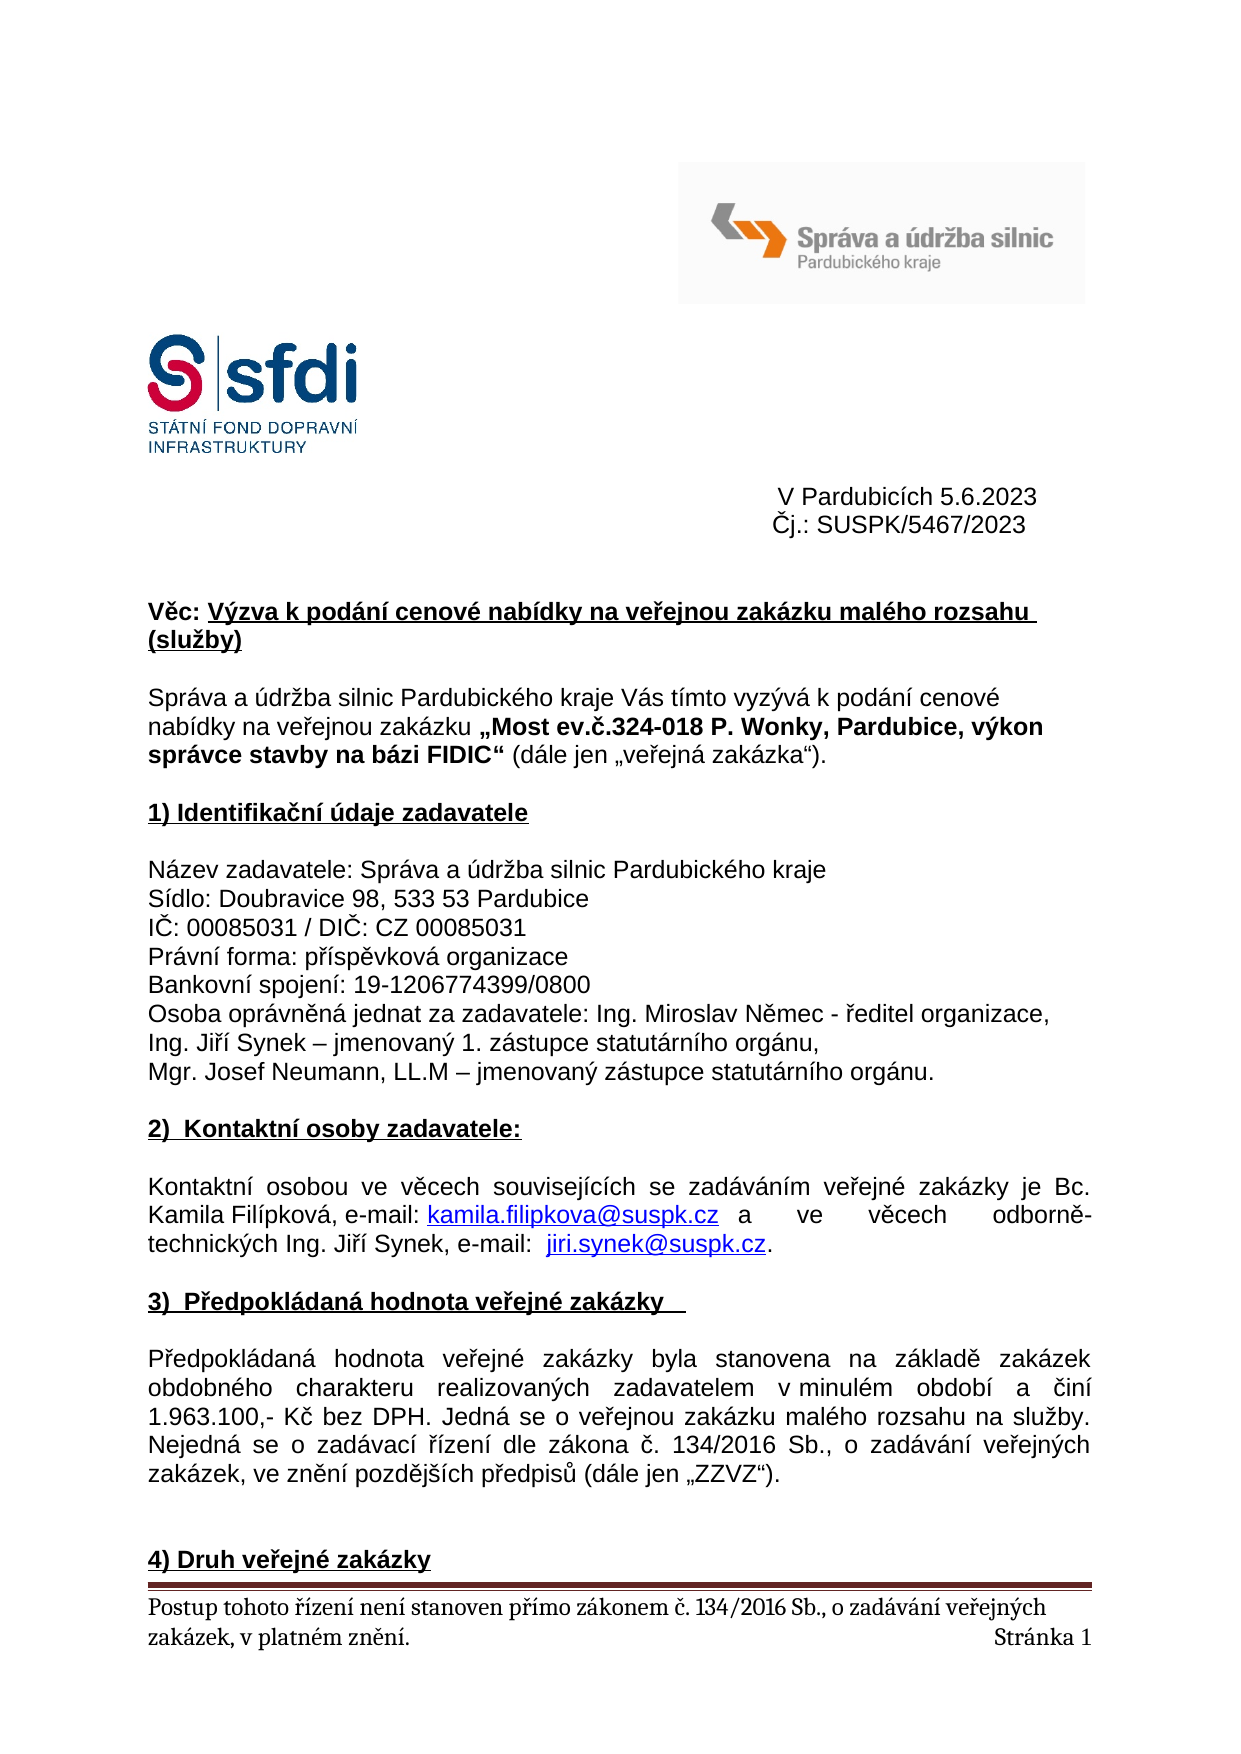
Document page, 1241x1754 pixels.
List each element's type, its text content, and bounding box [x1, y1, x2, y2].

text 2) Kontaktní osoby zadavatele: [148, 1114, 1092, 1143]
text Sídlo: Doubravice 98, 533 53 Pardubice [148, 884, 1092, 913]
text Čj.: SUSPK/5467/2023 [148, 510, 1092, 539]
text IČ: 00085031 / DIČ: CZ 00085031 [148, 913, 1092, 941]
picture [678, 162, 1086, 304]
text Věc: Výzva k podání cenové nabídky na veřejnou zakázku malého rozsahu (služby) [148, 596, 1092, 654]
text Bankovní spojení: 19-1206774399/0800 [148, 970, 1092, 999]
text Správa a údržba silnic Pardubického kraje Vás tímto vyzývá k podání cenové nabídky na veřejnou zakázku „Most ev.č.324-018 P. Wonky, Pardubice, výkon správce stavby na bázi FIDIC“ (dále jen „veřejná zakázka“). [148, 683, 1092, 769]
text Mgr. Josef Neumann, LL.M – jmenovaný zástupce statutárního orgánu. [148, 1056, 1092, 1085]
list Kontaktní osobou ve věcech souvisejících se zadáváním veřejné zakázky je Bc. Kamila Filípková, e-mail: kamila.filipkova@suspk.cz a ve věcech odborně-technických Ing. Jiří Synek, e-mail: jiri.synek@suspk.cz. [148, 1171, 1092, 1258]
text Předpokládaná hodnota veřejné zakázky byla stanovena na základě zakázek obdobného charakteru realizovaných zadavatelem v minulém období a činí 1.963.100,- Kč bez DPH. Jedná se o veřejnou zakázku malého rozsahu na služby. Nejedná se o zadávací řízení dle zákona č. 134/2016 Sb., o zadávání veřejných zakázek, ve znění pozdějších předpisů (dále jen „ZZVZ“). [148, 1344, 1092, 1488]
text Název zadavatele: Správa a údržba silnic Pardubického kraje [148, 855, 1092, 884]
text 3) Předpokládaná hodnota veřejné zakázky [148, 1286, 1092, 1315]
text V Pardubicích 5.6.2023 [148, 481, 1092, 510]
text Osoba oprávněná jednat za zadavatele: Ing. Miroslav Němec - ředitel organizace, [148, 999, 1092, 1028]
text 4) Druh veřejné zakázky [148, 1545, 1092, 1574]
picture [147, 332, 358, 453]
text Právní forma: příspěvková organizace [148, 941, 1092, 970]
text 1) Identifikační údaje zadavatele [148, 798, 1092, 826]
text Ing. Jiří Synek – jmenovaný 1. zástupce statutárního orgánu, [148, 1028, 1092, 1056]
